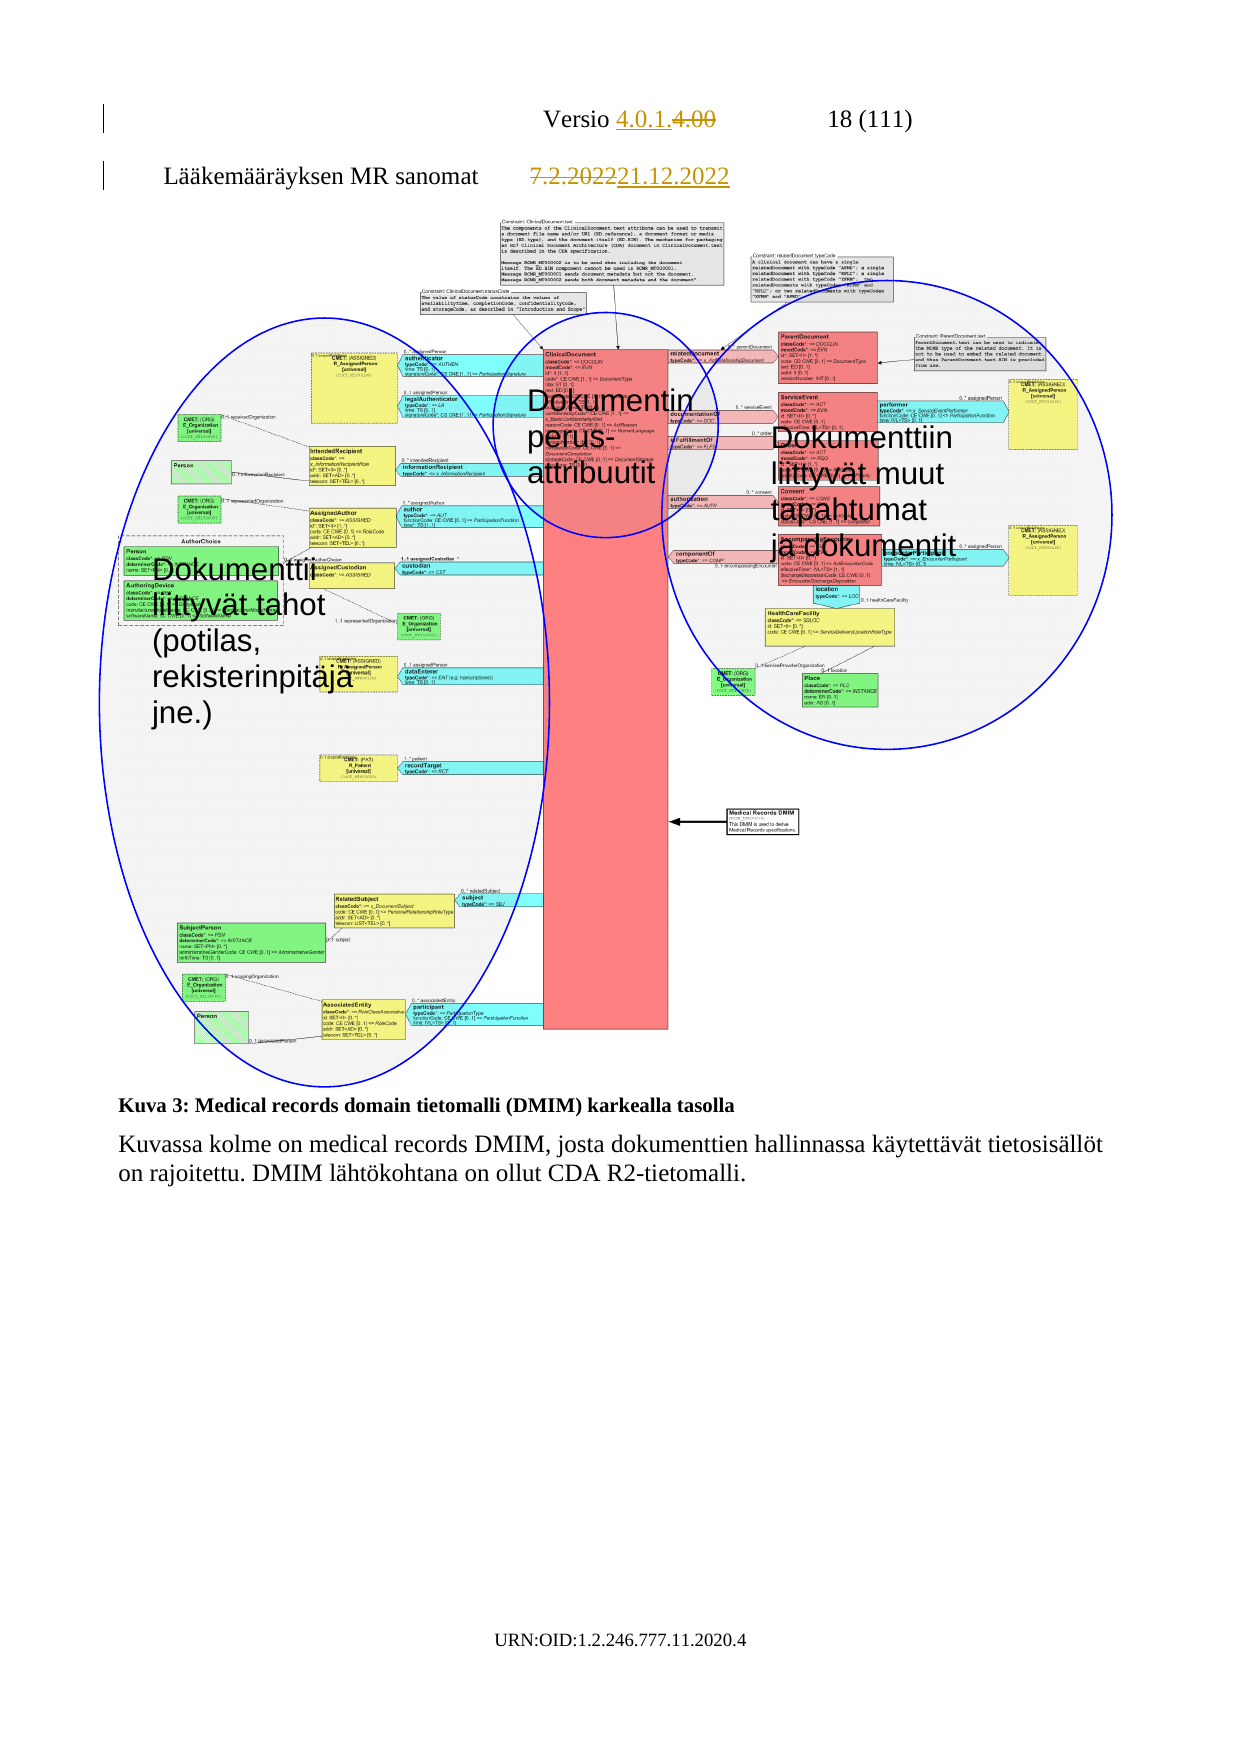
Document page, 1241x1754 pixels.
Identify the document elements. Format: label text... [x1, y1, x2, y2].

picture [118, 218, 1078, 542]
picture [118, 319, 548, 1044]
text Kuvassa kolme on medical records DMIM, josta dokumenttien hallinnassa käytettävät tietosisällöt on rajoitettu. DMIM lähtökohtana on ollut CDA R2-tietomalli. [118, 1129, 1122, 1187]
picture [663, 282, 1078, 748]
text Kuva 3: Medical records domain tietomalli (DMIM) karkealla tasolla [118, 1093, 1122, 1117]
picture [430, 496, 1078, 1044]
picture [118, 863, 218, 1044]
picture [494, 314, 705, 536]
